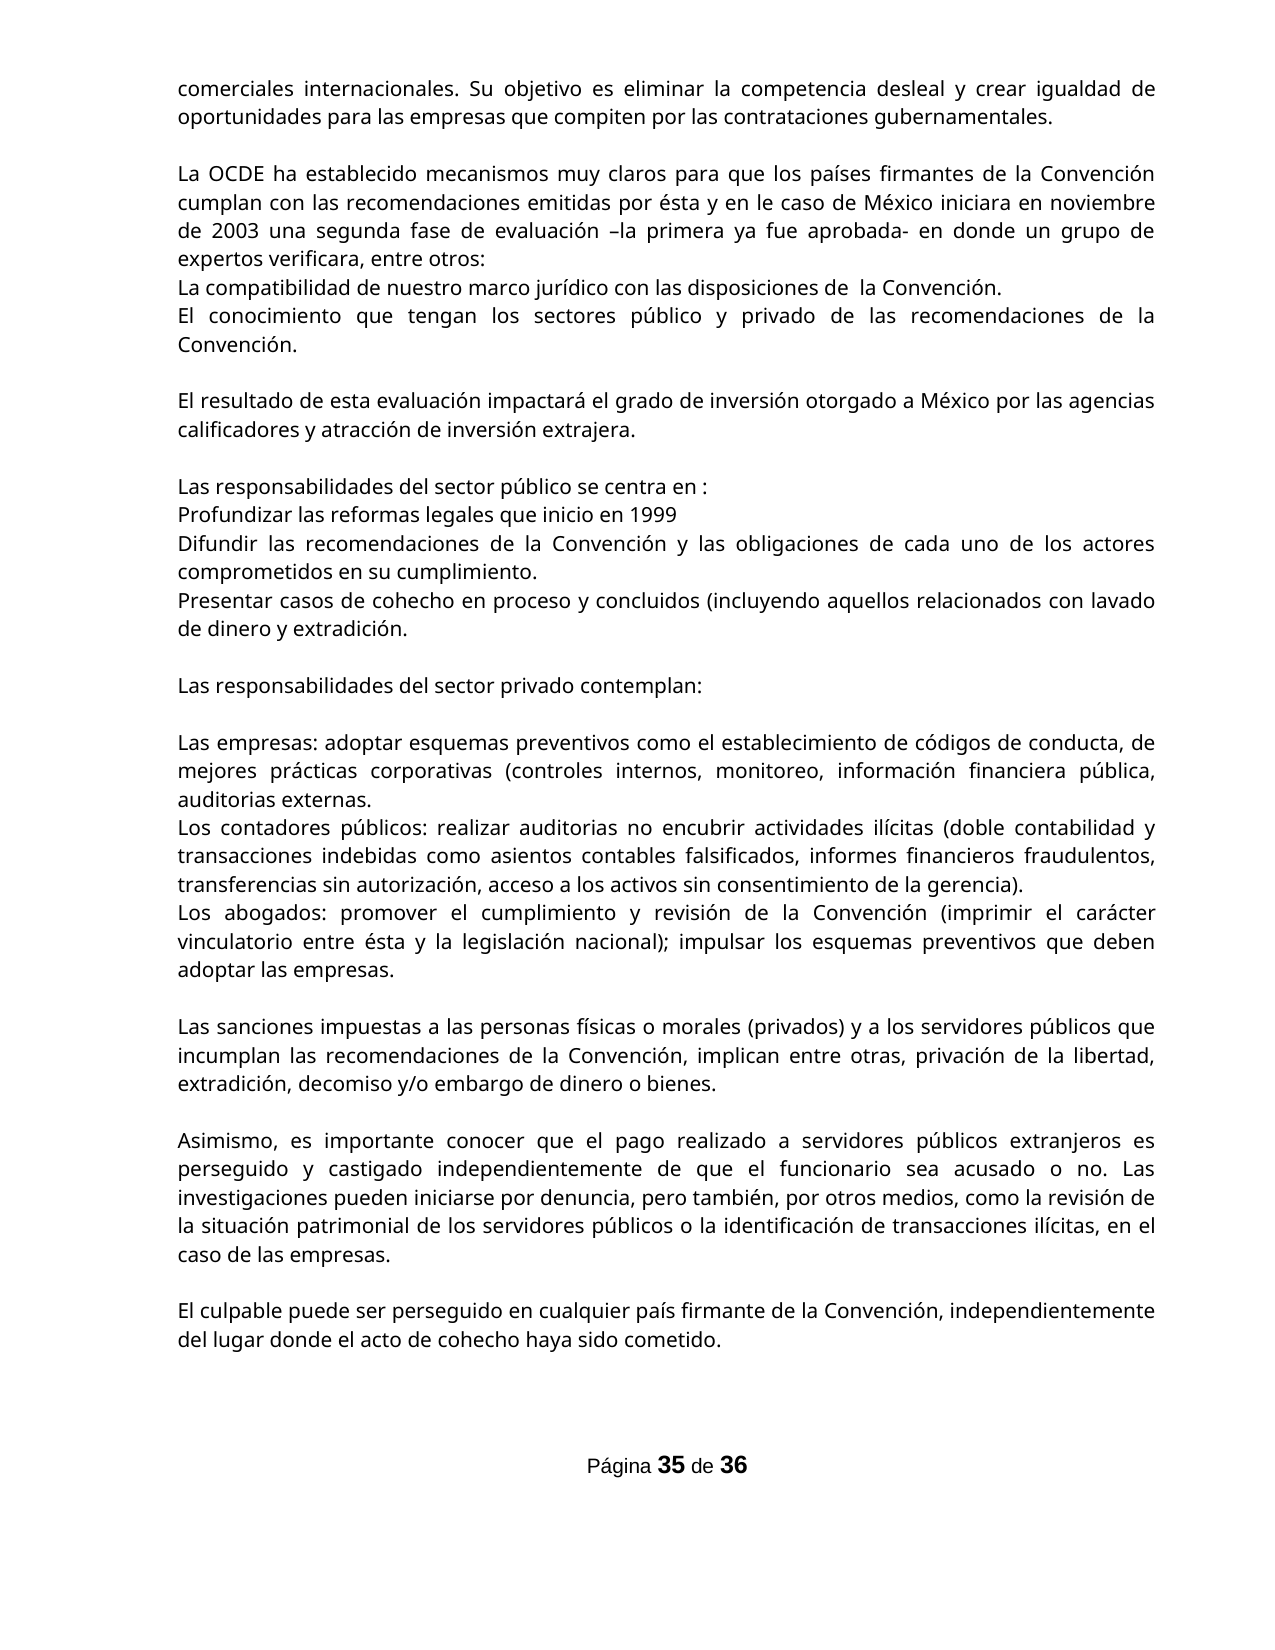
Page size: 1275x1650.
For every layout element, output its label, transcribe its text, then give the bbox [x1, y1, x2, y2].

text Los contadores públicos: realizar auditorias no encubrir actividades ilícitas (doble contabilidad y transacciones indebidas como asientos contables falsificados, informes financieros fraudulentos, transferencias sin autorización, acceso a los activos sin consentimiento de la gerencia). [177, 813, 1157, 898]
text Presentar casos de cohecho en proceso y concluidos (incluyendo aquellos relacionados con lavado de dinero y extradición. [177, 586, 1157, 643]
text La compatibilidad de nuestro marco jurídico con las disposiciones de [177, 273, 1157, 301]
text El resultado de esta evaluación impactará el grado de inversión otorgado a México por las agencias calificadores y atracción de inversión extrajera. [177, 387, 1157, 443]
text Asimismo, es importante conocer que el pago realizado a servidores públicos extranjeros es perseguido y castigado independientemente de que el funcionario sea acusado o no. Las investigaciones pueden iniciarse por denuncia, pero también, por otros medios, como la revisión de la situación patrimonial de los servidores públicos o la identificación de transacciones ilícitas, en el caso de las empresas. [177, 1126, 1157, 1268]
text Los abogados: promover el cumplimiento y revisión de (imprimir el carácter vinculatorio entre ésta y la legislación nacional); impulsar los esquemas preventivos que deben adoptar las empresas. [177, 898, 1157, 984]
text Profundizar las reformas legales que inicio en 1999 [177, 500, 1157, 529]
text Las responsabilidades del sector privado contemplan: [177, 671, 1157, 699]
text Las empresas: adoptar esquemas preventivos como el establecimiento de códigos de conducta, de mejores prácticas corporativas (controles internos, monitoreo, información financiera pública, auditorias externas. [177, 728, 1157, 813]
text ha establecido mecanismos muy claros para que los países firmantes de cumplan con las recomendaciones emitidas por ésta y en le caso de México iniciara en noviembre de 2003 una segunda fase de evaluación –la primera ya fue aprobada- en donde un grupo de expertos verificara, entre otros: [177, 159, 1157, 273]
text El culpable puede ser perseguido en cualquier país firmante de , independientemente del lugar donde el acto de cohecho haya sido cometido. [177, 1297, 1157, 1353]
text Las sanciones impuestas a las personas físicas o morales (privados) y a los servidores públicos que incumplan las recomendaciones de , implican entre otras, privación de la libertad, extradición, decomiso y/o embargo de dinero o bienes. [177, 1012, 1157, 1098]
text El conocimiento que tengan los sectores público y privado de las recomendaciones de [177, 301, 1157, 358]
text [177, 74, 1157, 131]
text Difundir las recomendaciones de y las obligaciones de cada uno de los actores comprometidos en su cumplimiento. [177, 529, 1157, 586]
text Las responsabilidades del sector público se centra en : [177, 472, 1157, 500]
